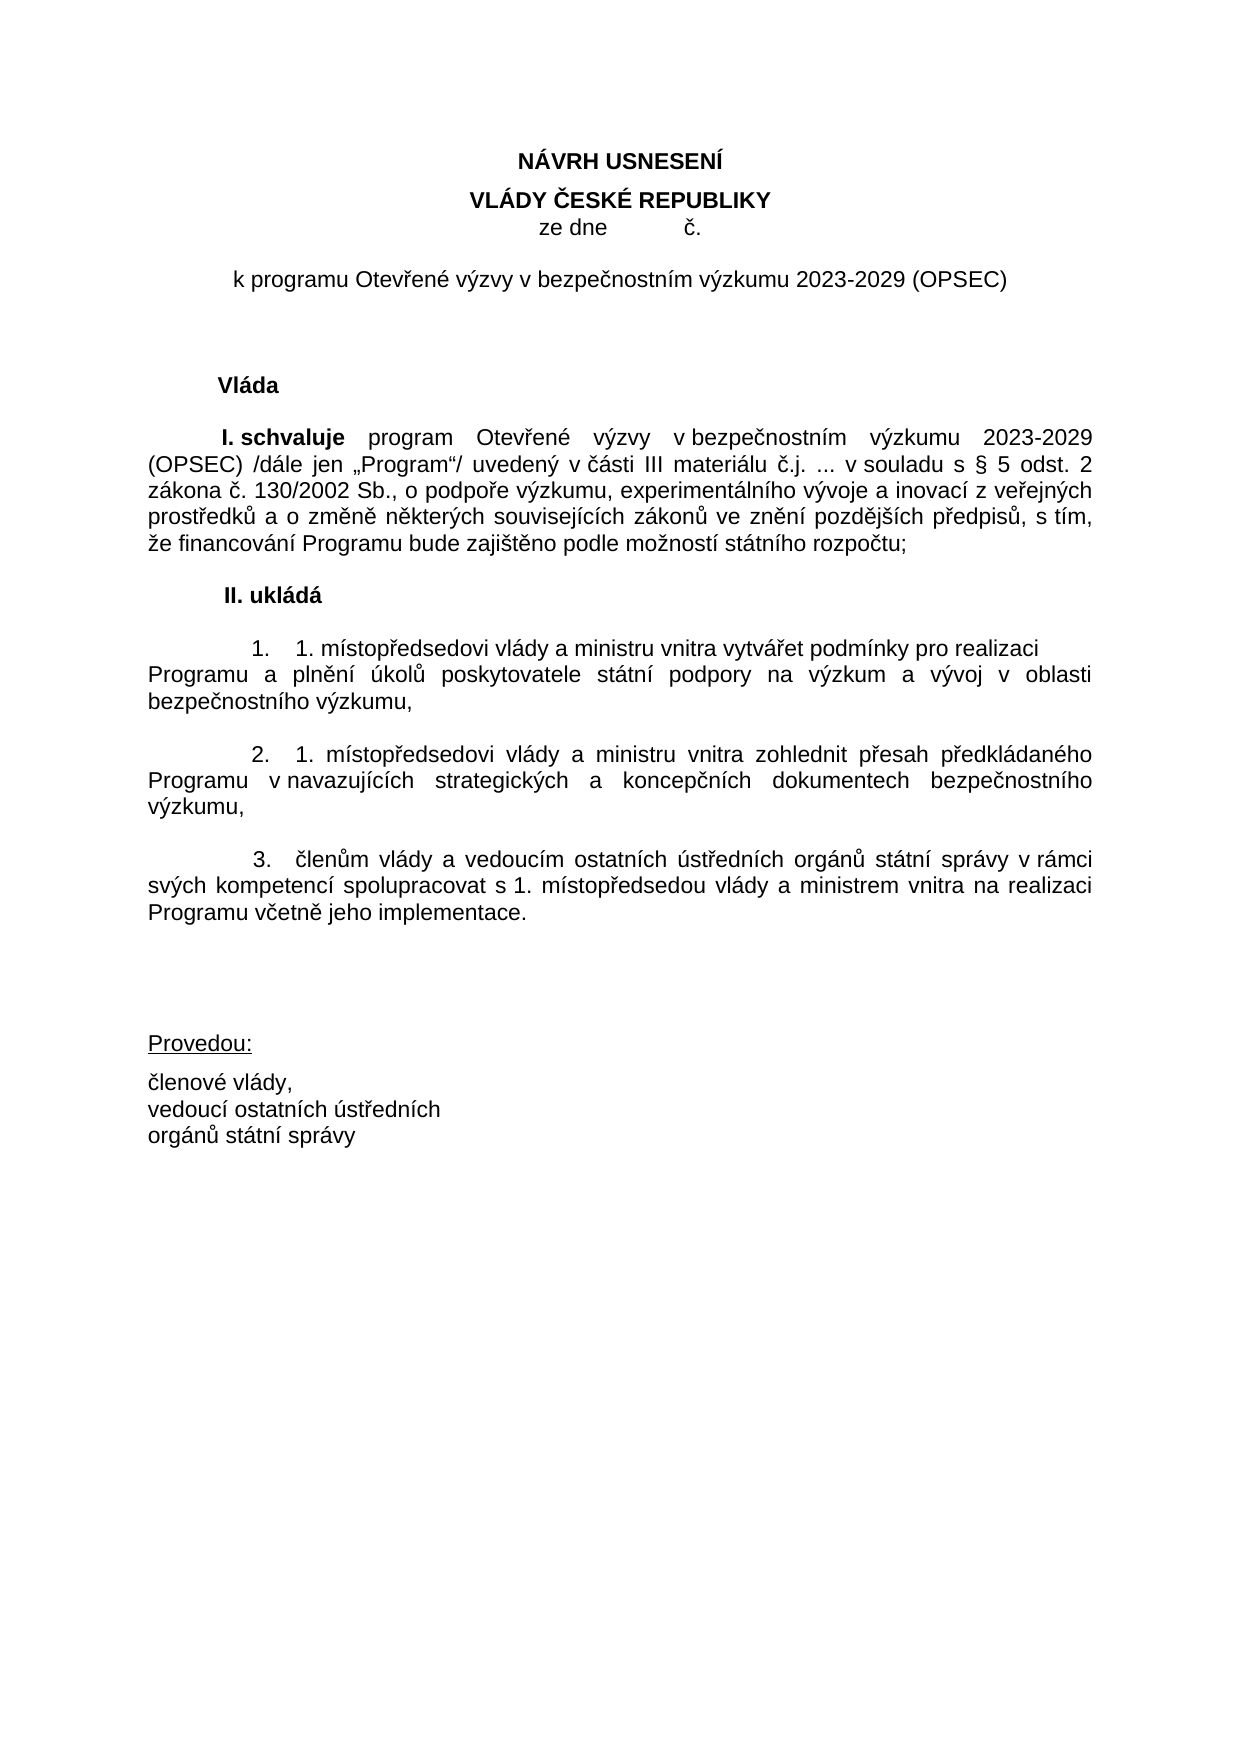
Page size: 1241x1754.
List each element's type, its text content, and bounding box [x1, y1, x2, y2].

list 1. místopředsedovi vlády a ministru vnitra zohlednit přesah předkládaného Programu v navazujících strategických a koncepčních dokumentech bezpečnostního výzkumu, [148, 741, 1093, 819]
text Programu a plnění úkolů poskytovatele státní podpory na výzkum a vývoj v oblasti bezpečnostního výzkumu, [148, 661, 1093, 714]
text NÁVRH USNESENÍ [148, 148, 1093, 174]
text Provedou: [148, 1030, 1093, 1057]
text vedoucí ostatních ústředních [148, 1096, 1093, 1122]
list 1. místopředsedovi vlády a ministru vnitra vytvářet podmínky pro realizaci [148, 635, 1093, 661]
text I. schvaluje program Otevřené výzvy v bezpečnostním výzkumu 2023-2029 (OPSEC) /dále jen „Program“/ uvedený v části III materiálu č.j. ... v souladu s § 5 odst. 2 zákona č. 130/2002 Sb., o podpoře výzkumu, experimentálního vývoje a inovací z veřejných prostředků a o změně některých souvisejících zákonů ve znění pozdějších předpisů, s tím, že financování Programu bude zajištěno podle možností státního rozpočtu; [148, 424, 1093, 556]
text Vláda [148, 372, 1093, 398]
text II. ukládá [148, 582, 1093, 609]
text ze dne č. [148, 213, 1093, 240]
text členové vlády, [148, 1069, 1093, 1096]
list členům vlády a vedoucím ostatních ústředních orgánů státní správy v rámci svých kompetencí spolupracovat s 1. místopředsedou vlády a ministrem vnitra na realizaci Programu včetně jeho implementace. [148, 846, 1093, 925]
text orgánů státní správy [148, 1122, 1093, 1148]
text VLÁDY ČESKÉ REPUBLIKY [148, 187, 1093, 213]
text k programu Otevřené výzvy v bezpečnostním výzkumu 2023-2029 (OPSEC) [148, 266, 1093, 292]
